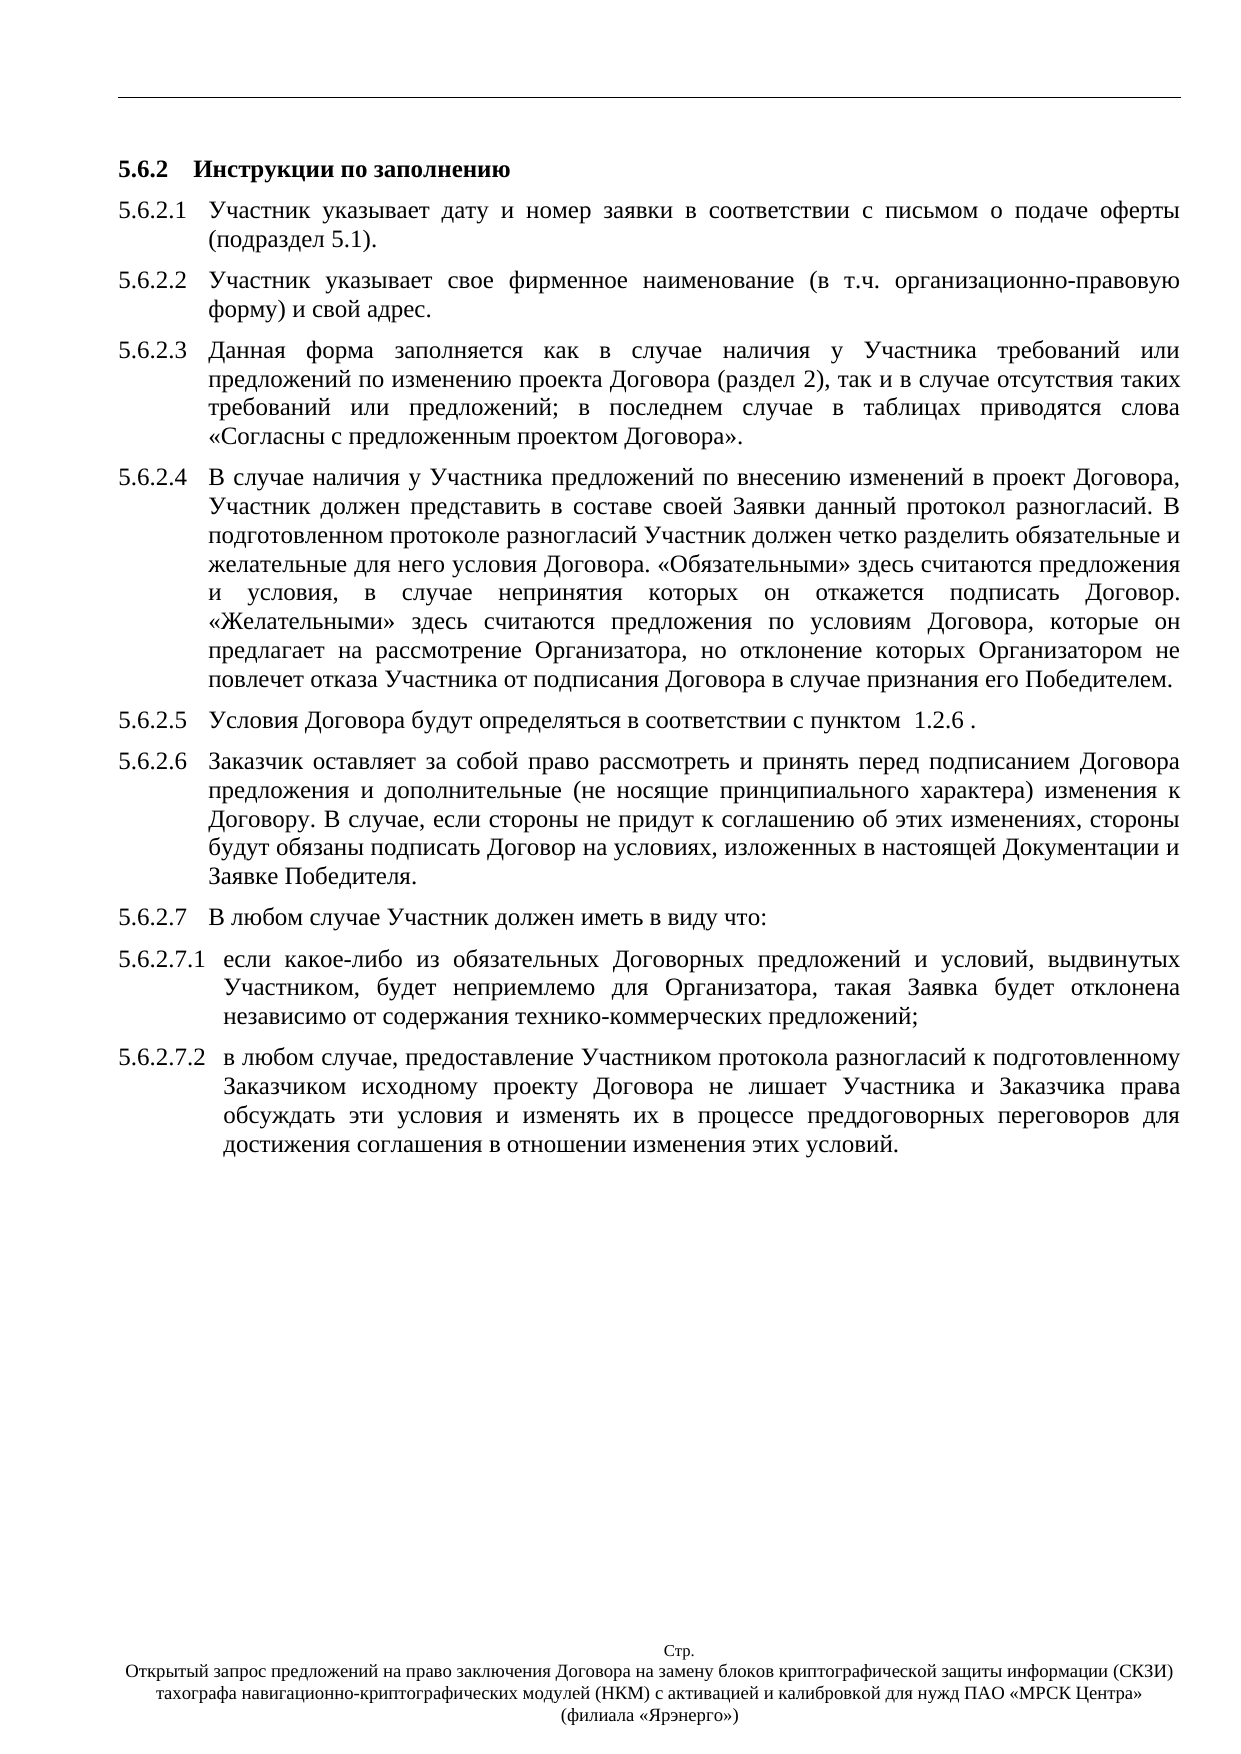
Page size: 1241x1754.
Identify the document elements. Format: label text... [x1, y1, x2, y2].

list Заказчик оставляет за собой право рассмотреть и принять перед подписанием Договора предложения и дополнительные (не носящие принципиального характера) изменения к Договору. В случае, если стороны не придут к соглашению об этих изменениях, стороны будут обязаны подписать Договор на условиях, изложенных в настоящей Документации и Заявке Победителя. [118, 746, 1181, 890]
list если какое-либо из обязательных Договорных предложений и условий, выдвинутых Участником, будет неприемлемо для Организатора, такая Заявка будет отклонена независимо от содержания технико-коммерческих предложений; [118, 944, 1181, 1030]
list Данная форма заполняется как в случае наличия у Участника требований или предложений по изменению проекта Договора (раздел 2), так и в случае отсутствия таких требований или предложений; в последнем случае в таблицах приводятся слова «Согласны с предложенным проектом Договора». [118, 335, 1181, 450]
list в любом случае, предоставление Участником протокола разногласий к подготовленному Заказчиком исходному проекту Договора не лишает Участника и Заказчика права обсуждать эти условия и изменять их в процессе преддоговорных переговоров для достижения соглашения в отношении изменения этих условий. [118, 1042, 1181, 1157]
subtitle Инструкции по заполнению [118, 154, 1181, 182]
list В любом случае Участник должен иметь в виду что: [118, 902, 1181, 931]
list В случае наличия у Участника предложений по внесению изменений в проект Договора, Участник должен представить в составе своей Заявки данный протокол разногласий. В подготовленном протоколе разногласий Участник должен четко разделить обязательные и желательные для него условия Договора. «Обязательными» здесь считаются предложения и условия, в случае непринятия которых он откажется подписать Договор. «Желательными» здесь считаются предложения по условиям Договора, которые он предлагает на рассмотрение Организатора, но отклонение которых Организатором не повлечет отказа Участника от подписания Договора в случае признания его Победителем. [118, 462, 1181, 692]
list Условия Договора будут определяться в соответствии с пунктом 1.2.6 . [118, 705, 1181, 734]
list Участник указывает свое фирменное наименование (в т.ч. организационно-правовую форму) и свой адрес. [118, 265, 1181, 322]
list Участник указывает дату и номер заявки в соответствии с письмом о подаче оферты (подраздел 5.1). [118, 195, 1181, 252]
